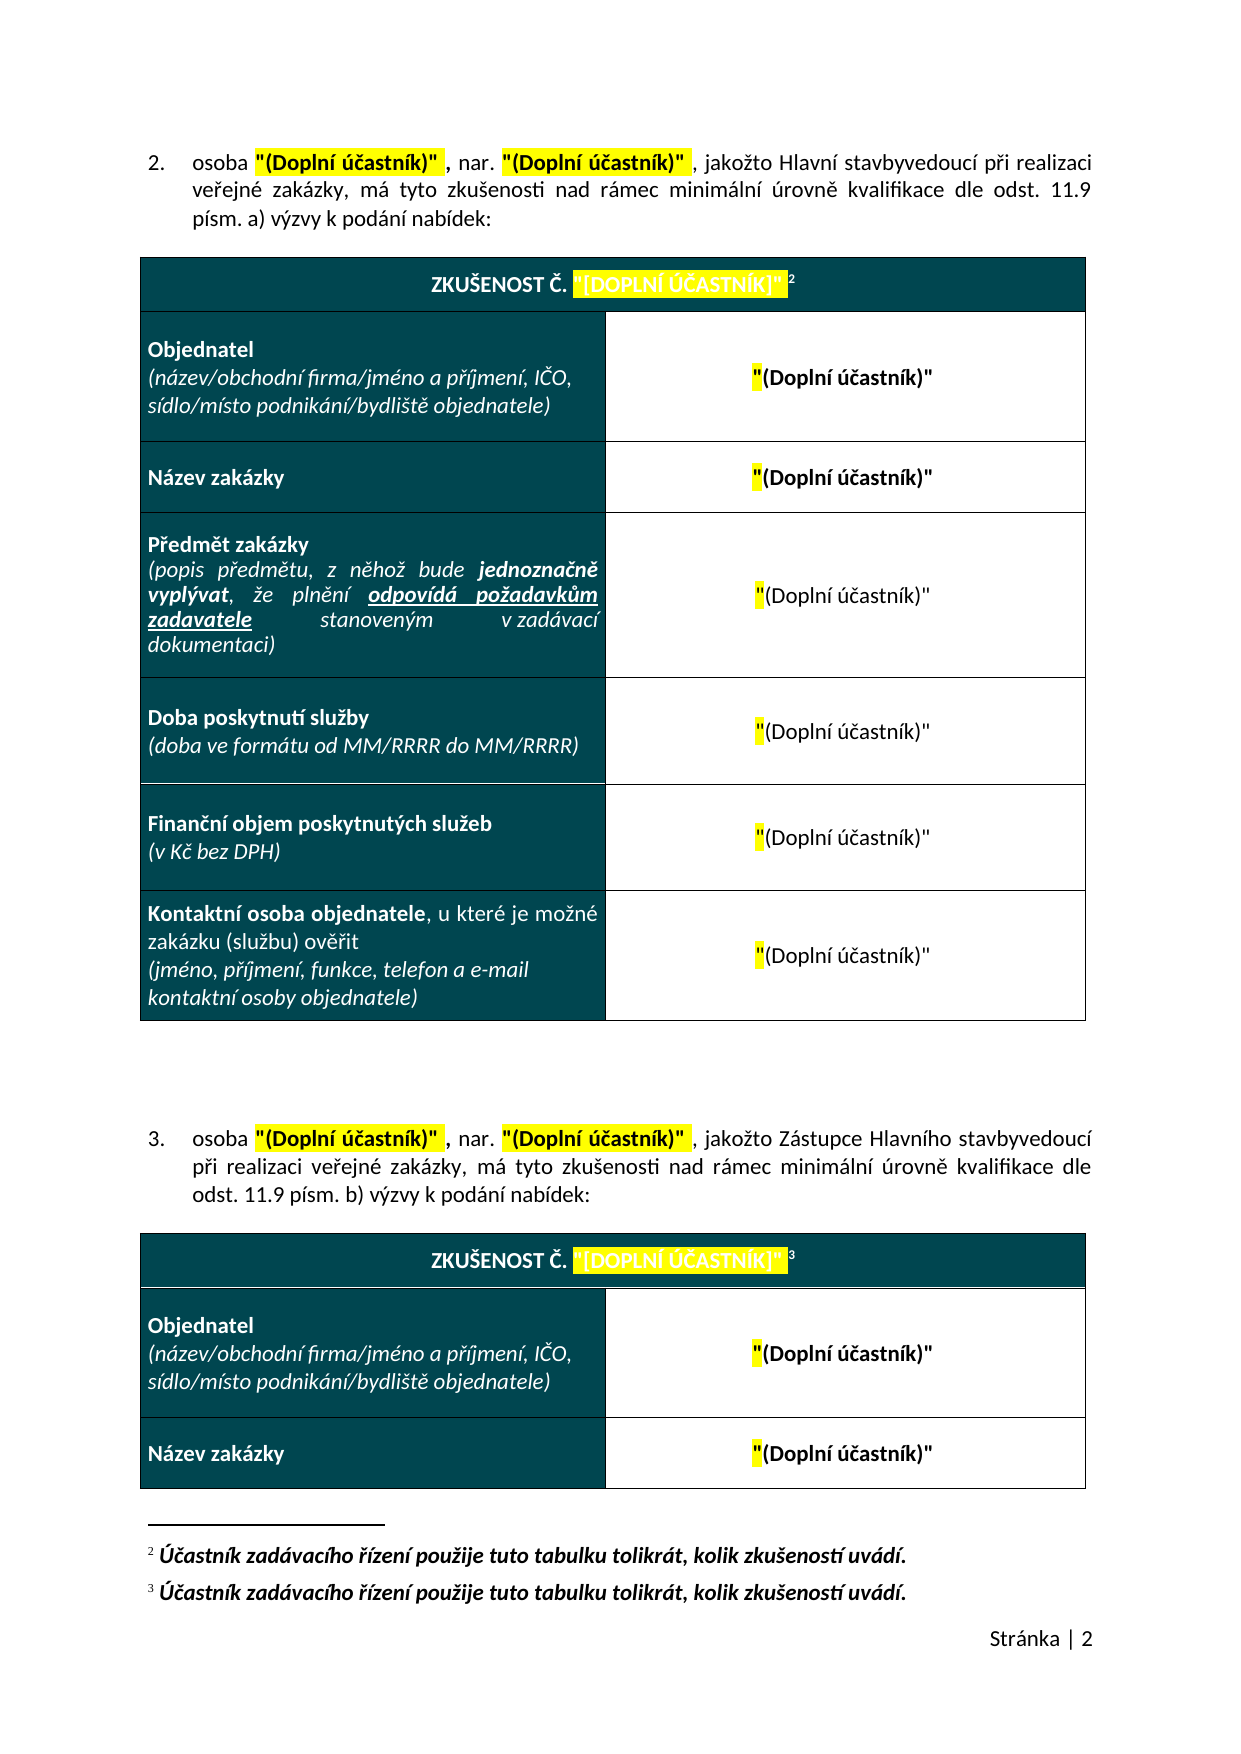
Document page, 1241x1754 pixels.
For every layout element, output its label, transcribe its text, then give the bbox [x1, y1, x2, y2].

table_cell Objednatel (název/obchodní firma/jméno a příjmení, IČO, sídlo/místo podnikání/bydliště objednatele) [141, 1289, 605, 1417]
list osoba , nar. , jakožto Zástupce Hlavního stavbyvedoucí při realizaci veřejné zakázky, má tyto zkušenosti nad rámec minimální úrovně kvalifikace dle odst. 11.9 písm. b) výzvy k podání nabídek: [148, 1124, 1093, 1208]
table_cell Předmět zakázky (popis předmětu, z něhož bude jednoznačně vyplývat, že plnění odpovídá požadavkům zadavatele stanoveným v zadávací dokumentaci) [141, 513, 605, 677]
table_cell Kontaktní osoba objednatele, u které je možné zakázku () ověřit (jméno, příjmení, funkce, telefon a e-mail kontaktní osoby objednatele) [141, 891, 605, 1020]
table_cell [606, 513, 1085, 677]
table_header ZKUŠENOST č. [141, 1234, 1085, 1287]
table_cell Objednatel (název/obchodní firma/jméno a příjmení, IČO, sídlo/místo podnikání/bydliště objednatele) [141, 312, 605, 441]
table_cell Doba poskytnutí (doba ve formátu od MM/RRRR do MM/RRRR) [141, 678, 605, 783]
table_cell [606, 1418, 1085, 1488]
table_cell Název zakázky [141, 1418, 605, 1488]
table_cell Finanční objem poskytnutých služeb (v Kč bez DPH) [141, 785, 605, 890]
table_cell Název zakázky [141, 442, 605, 512]
table_cell [606, 891, 1085, 1020]
table_cell [606, 678, 1085, 783]
table_header ZKUŠENOST č. [141, 258, 1085, 311]
table_cell [606, 785, 1085, 890]
table_cell [606, 1289, 1085, 1417]
table_cell [606, 442, 1085, 512]
table_cell [606, 312, 1085, 441]
list osoba , nar. , jakožto Hlavní stavbyvedoucí při realizaci veřejné zakázky, má tyto zkušenosti nad rámec minimální úrovně kvalifikace dle odst. 11.9 písm. a) výzvy k podání nabídek: [148, 148, 1093, 232]
